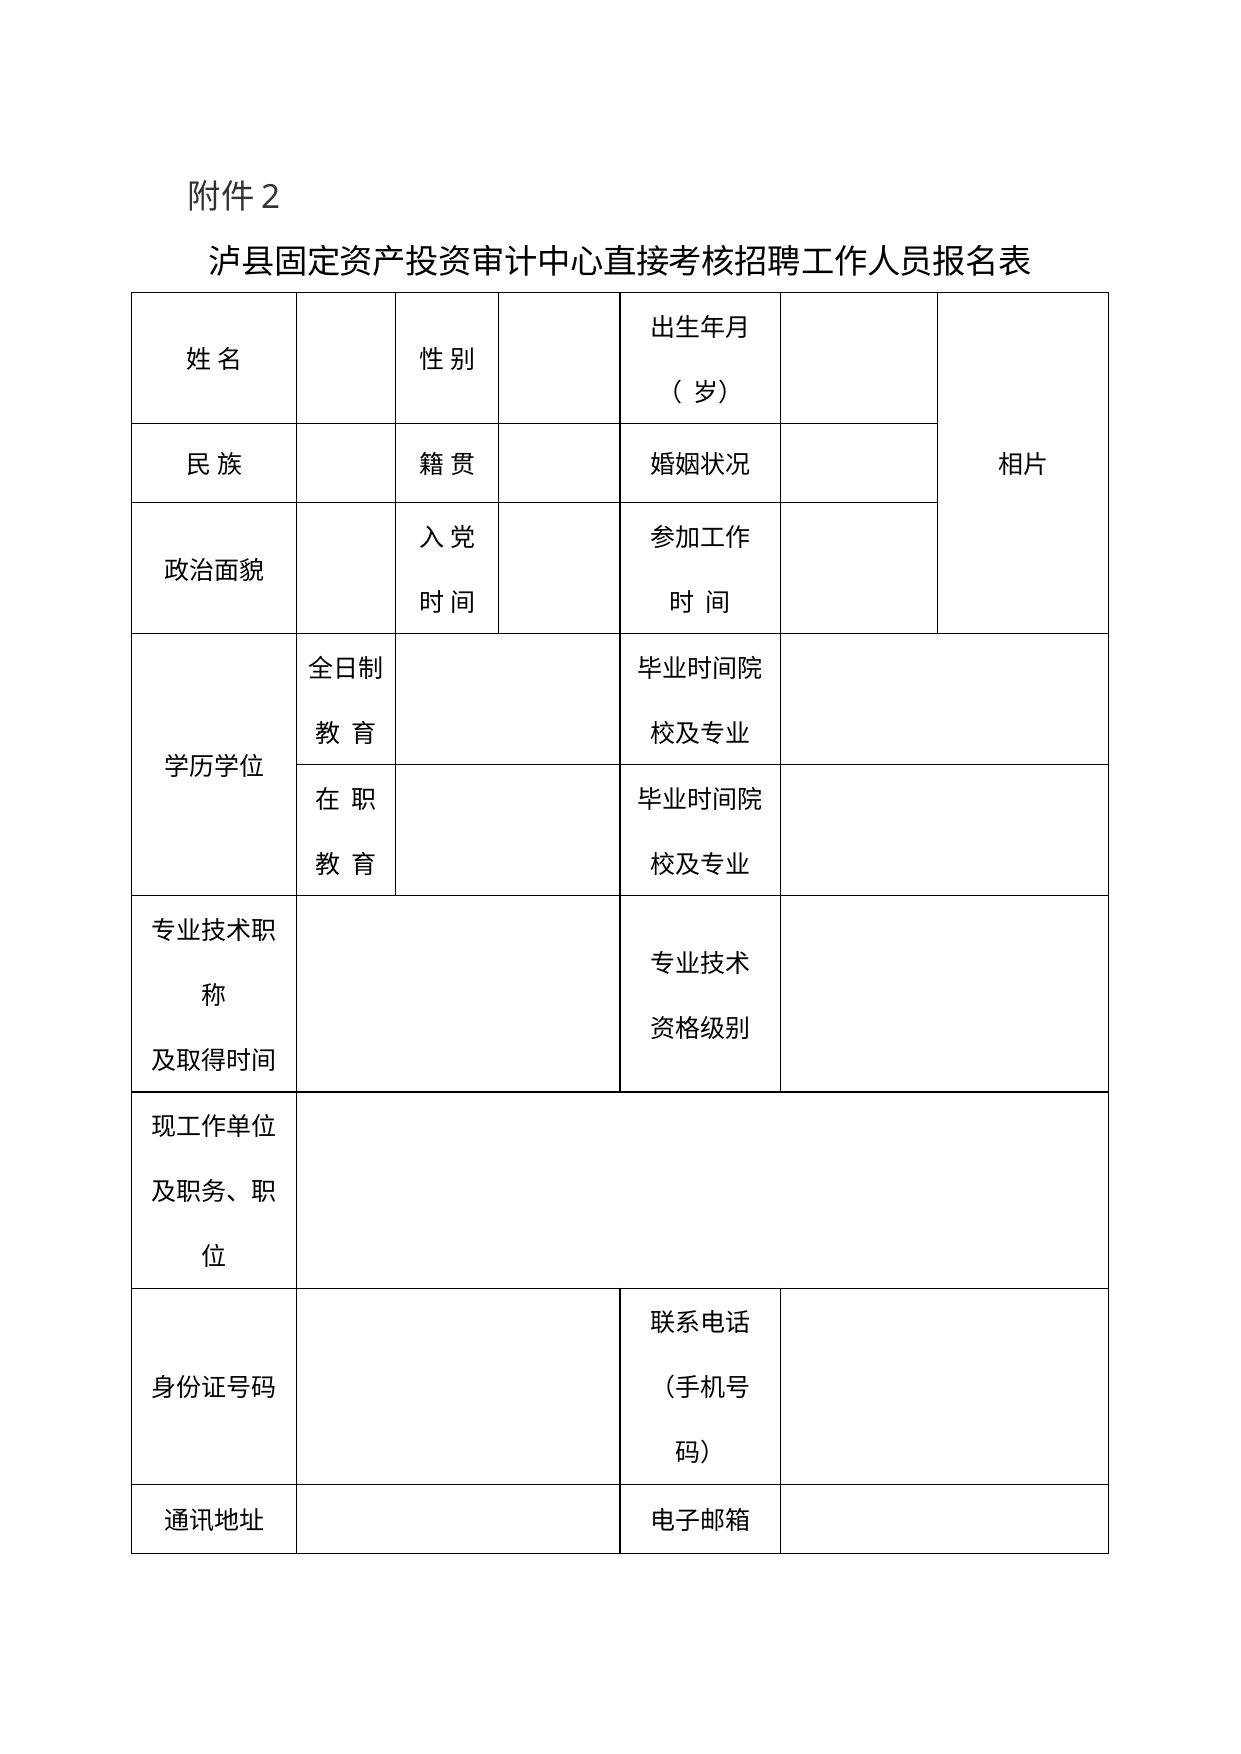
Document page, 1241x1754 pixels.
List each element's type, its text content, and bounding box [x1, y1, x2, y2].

table_cell [396, 765, 619, 895]
table_cell 全日制 教 育 [297, 634, 395, 764]
table_cell [297, 1093, 1108, 1287]
table_cell 专业技术 资格级别 [621, 896, 780, 1091]
table_cell [781, 896, 1108, 1091]
table_cell 现工作单位及职务、职位 [132, 1093, 296, 1287]
table_cell [396, 634, 619, 764]
table_cell [297, 896, 619, 1091]
table_cell [781, 634, 1108, 764]
text 附件2 [187, 162, 1053, 227]
table_cell [297, 1289, 619, 1483]
table_cell 籍 贯 [396, 424, 498, 502]
table_cell 电子邮箱 [621, 1485, 780, 1553]
table_cell 专业技术职称 及取得时间 [132, 896, 296, 1091]
table_cell [499, 424, 619, 502]
table_header 姓 名 [132, 293, 296, 423]
table_cell [297, 424, 395, 502]
table_cell [781, 1485, 1108, 1553]
table_cell [781, 765, 1108, 895]
table_cell 在 职 教 育 [297, 765, 395, 895]
table_header [781, 293, 937, 423]
table_cell 婚姻状况 [621, 424, 780, 502]
table_cell 参加工作 时 间 [621, 503, 780, 633]
table_cell 毕业时间院校及专业 [621, 634, 780, 764]
table_header 性 别 [396, 293, 498, 423]
table_header [499, 293, 619, 423]
table_cell 政治面貌 [132, 503, 296, 633]
table_cell [499, 503, 619, 633]
text 泸县固定资产投资审计中心直接考核招聘工作人员报名表 [187, 227, 1053, 292]
table_cell [297, 1485, 619, 1553]
table_header 出生年月 （ 岁） [621, 293, 780, 423]
table_cell [781, 503, 937, 633]
table_cell 入 党 时 间 [396, 503, 498, 633]
table_cell 民 族 [132, 424, 296, 502]
table_cell 联系电话 （手机号码） [621, 1289, 780, 1483]
table_cell 毕业时间院校及专业 [621, 765, 780, 895]
table_header [297, 293, 395, 423]
table_header 相片 [938, 293, 1108, 633]
table_cell 身份证号码 [132, 1289, 296, 1483]
table_cell [781, 1289, 1108, 1483]
table_cell [781, 424, 937, 502]
table_cell [297, 503, 395, 633]
table_cell 学历学位 [132, 634, 296, 895]
table_cell 通讯地址 及邮编 [132, 1485, 296, 1553]
